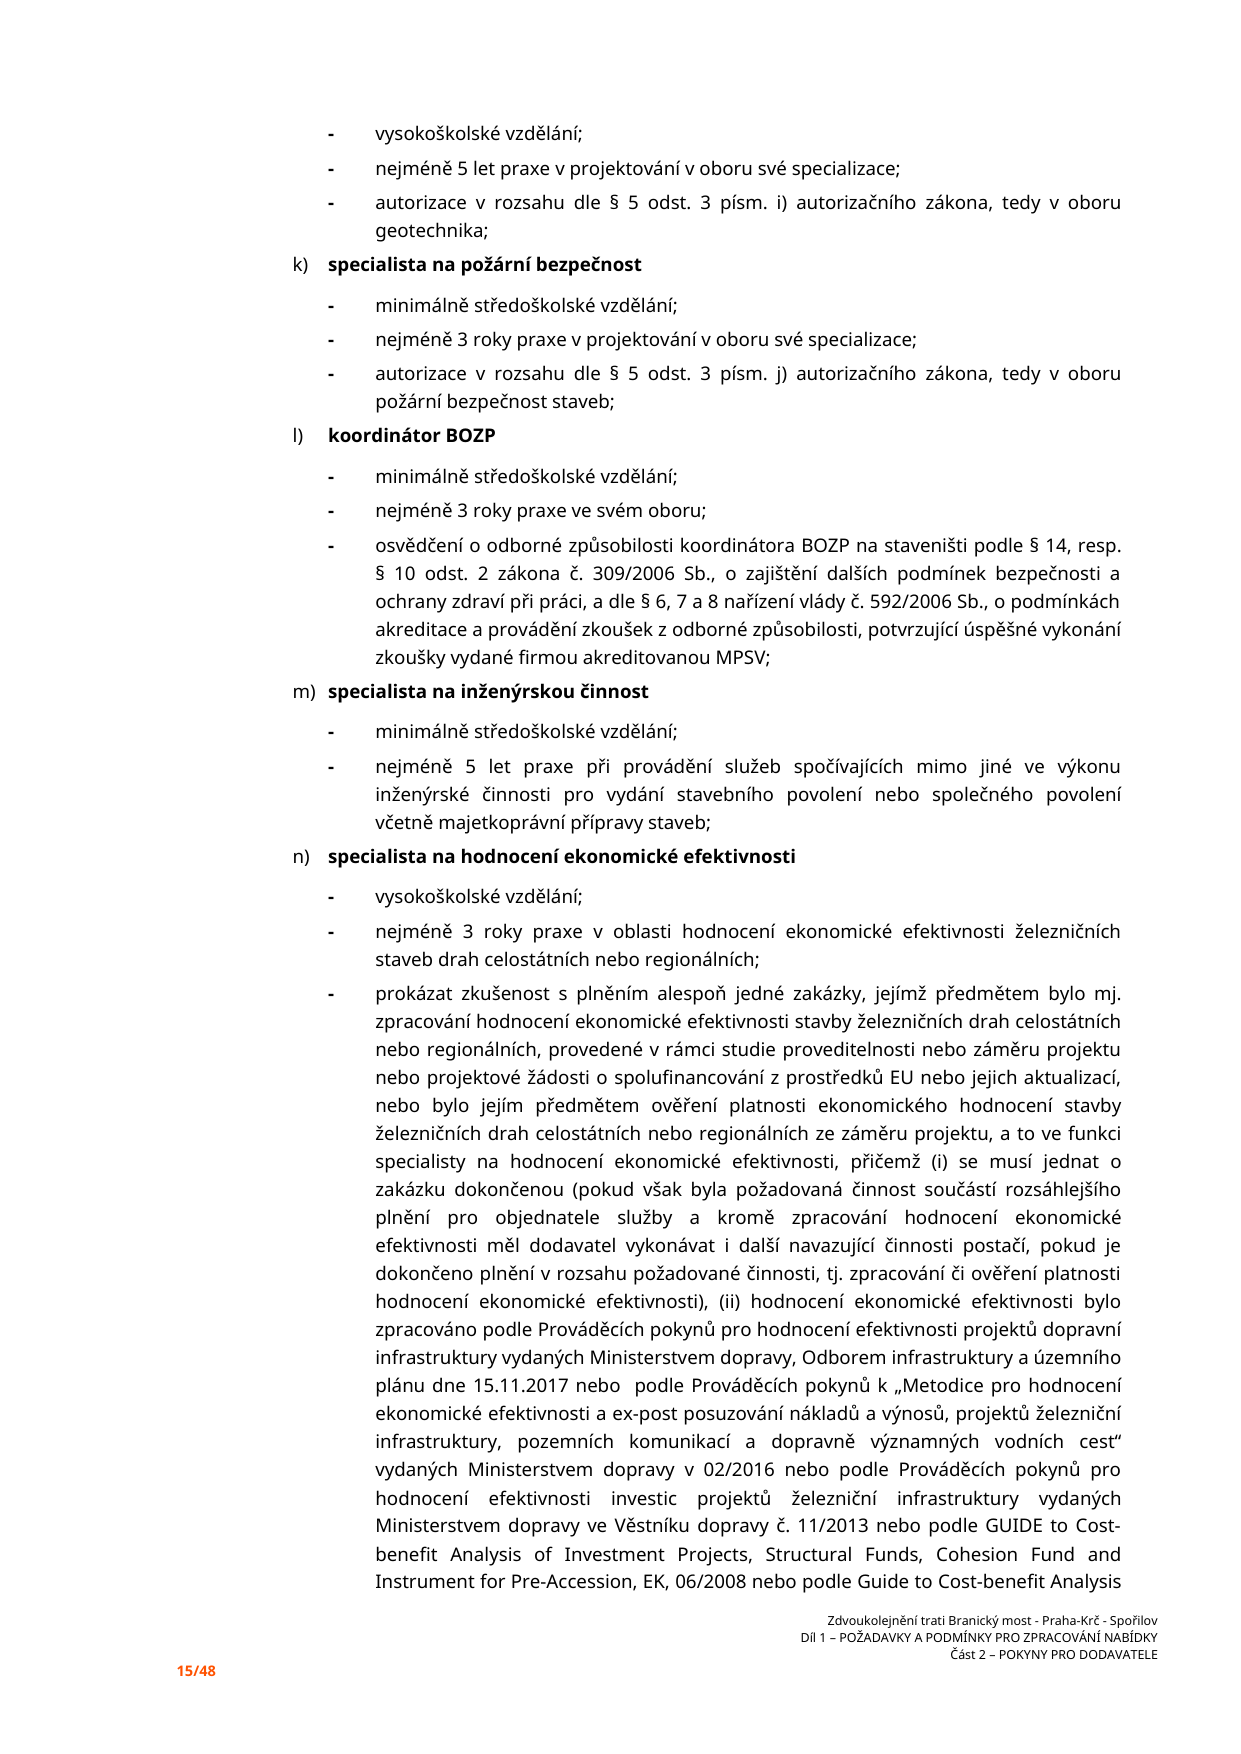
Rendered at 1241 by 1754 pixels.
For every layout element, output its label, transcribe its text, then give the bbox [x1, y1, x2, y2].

text minimálně středoškolské vzdělání; [328, 463, 1122, 489]
text autorizace v rozsahu dle § 5 odst. 3 písm. i) autorizačního zákona, tedy v oboru geotechnika; [328, 189, 1122, 243]
text vysokoškolské vzdělání; [328, 884, 1122, 909]
text nejméně 3 roky praxe ve svém oboru; [328, 498, 1122, 523]
text osvědčení o odborné způsobilosti koordinátora BOZP na staveništi podle § 14, resp. § 10 odst. 2 zákona č. 309/2006 Sb., o zajištění dalších podmínek bezpečnosti a ochrany zdraví při práci, a dle § 6, 7 a 8 nařízení vlády č. 592/2006 Sb., o podmínkách akreditace a provádění zkoušek z odborné způsobilosti, potvrzující úspěšné vykonání zkoušky vydané firmou akreditovanou MPSV; [328, 532, 1122, 669]
text vysokoškolské vzdělání; [328, 121, 1122, 146]
text minimálně středoškolské vzdělání; [328, 292, 1122, 317]
text nejméně 3 roky praxe v oblasti hodnocení ekonomické efektivnosti železničních staveb drah celostátních nebo regionálních; [328, 918, 1122, 972]
text nejméně 5 let praxe v projektování v oboru své specializace; [328, 155, 1122, 180]
list koordinátor BOZP [292, 423, 1122, 448]
list specialista na inženýrskou činnost [292, 678, 1122, 704]
text minimálně středoškolské vzdělání; [328, 719, 1122, 744]
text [328, 980, 1122, 1594]
text autorizace v rozsahu dle § 5 odst. 3 písm. j) autorizačního zákona, tedy v oboru požární bezpečnost staveb; [328, 361, 1122, 414]
list specialista na hodnocení ekonomické efektivnosti [292, 843, 1122, 869]
text nejméně 5 let praxe při provádění služeb spočívajících mimo jiné ve výkonu inženýrské činnosti pro vydání stavebního povolení nebo společného povolení včetně majetkoprávní přípravy staveb; [328, 753, 1122, 834]
list specialista na požární bezpečnost [292, 251, 1122, 277]
text nejméně 3 roky praxe v projektování v oboru své specializace; [328, 326, 1122, 352]
